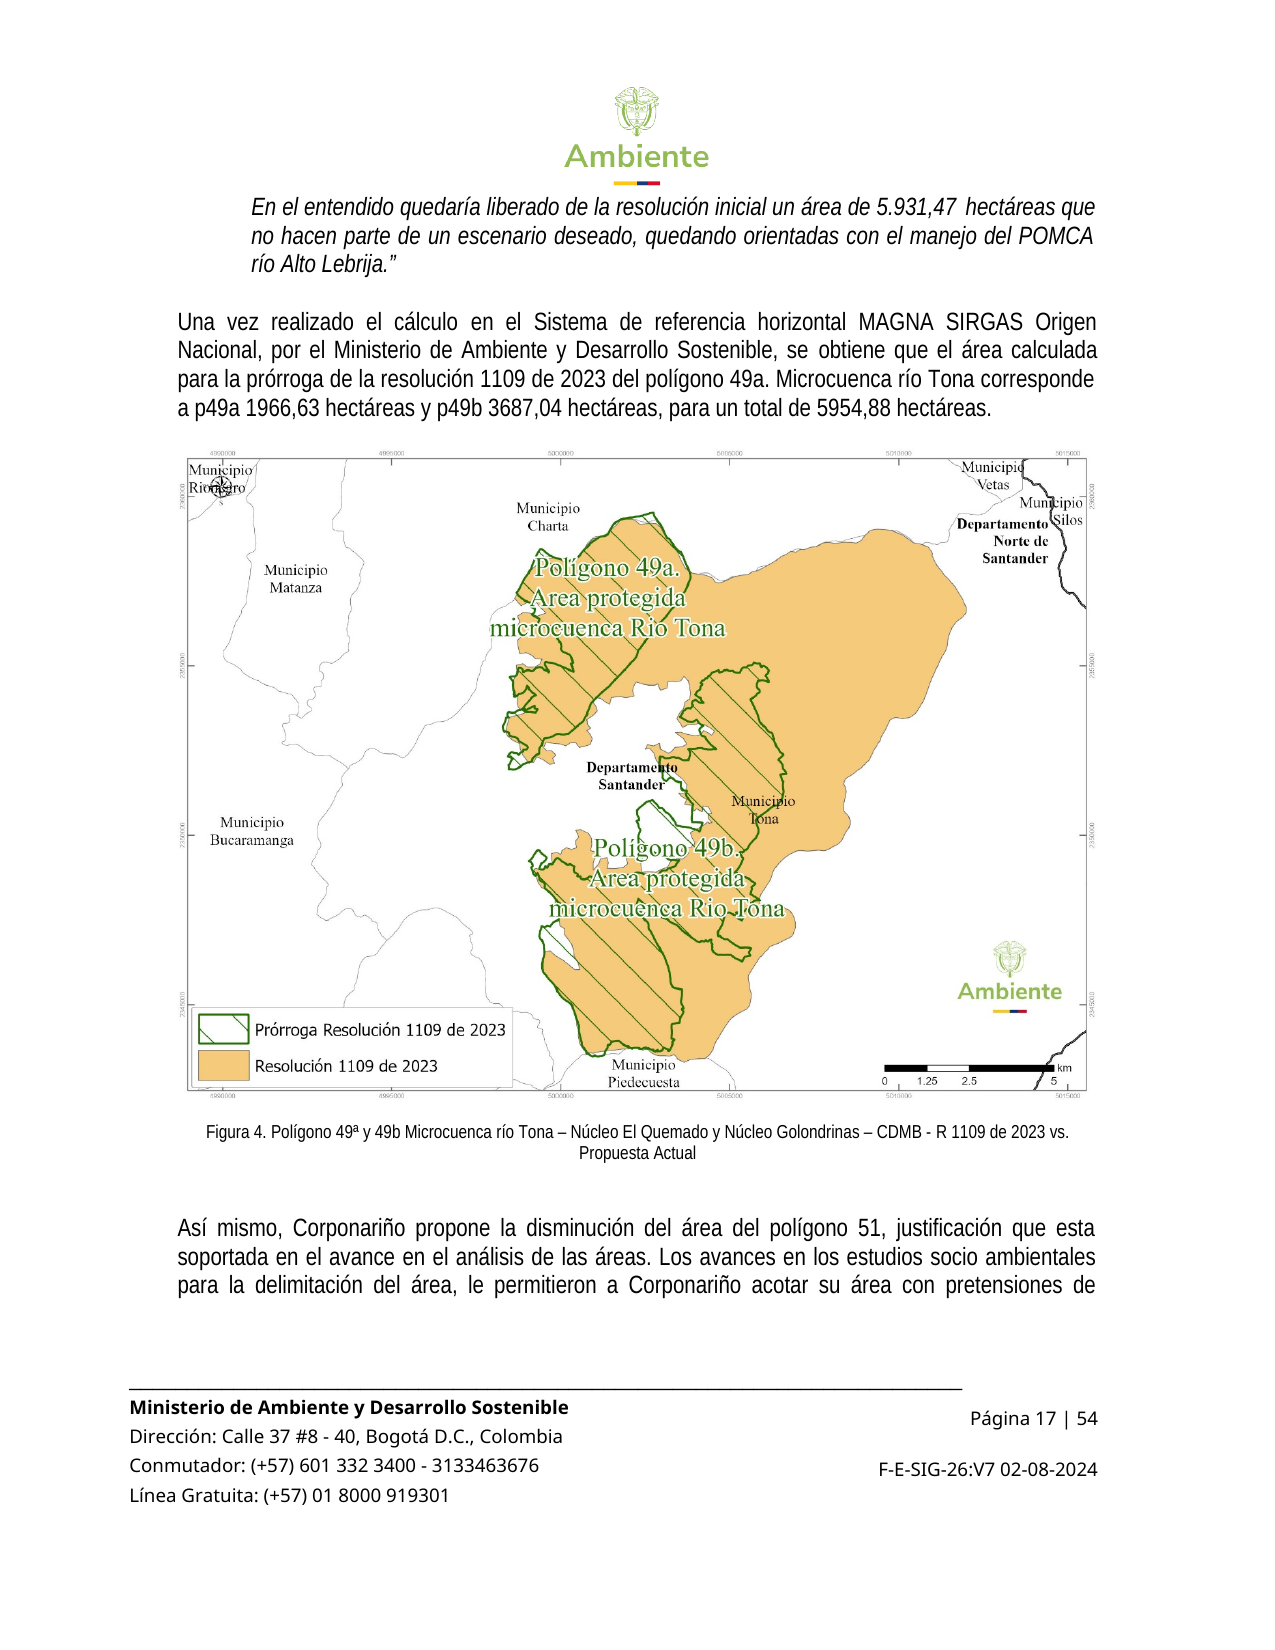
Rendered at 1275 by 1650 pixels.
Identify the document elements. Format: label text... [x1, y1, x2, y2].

text Una vez realizado el cálculo en el Sistema de referencia horizontal MAGNA SIRGAS Origen Nacional, por el Ministerio de Ambiente y Desarrollo Sostenible, se obtiene que el área calculada para la prórroga de la resolución 1109 de 2023 del polígono 49a. Microcuenca río Tona corresponde a p49a 1966,63 hectáreas y p49b 3687,04 hectáreas, para un total de 5954,88 hectáreas. [177, 307, 1098, 421]
text En el entendido quedaría liberado de la resolución inicial un área de 5.931,47 hectáreas que no hacen parte de un escenario deseado, quedando orientadas con el manejo del POMCA río Alto Lebrija.” [251, 192, 1098, 278]
picture [0, 2, 1273, 1650]
text Figura 4. Polígono 49ª y 49b Microcuenca río Tona – Núcleo El Quemado y Núcleo Golondrinas – CDMB - R 1109 de 2023 vs. Propuesta Actual [177, 1121, 1098, 1164]
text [177, 1213, 1098, 1299]
